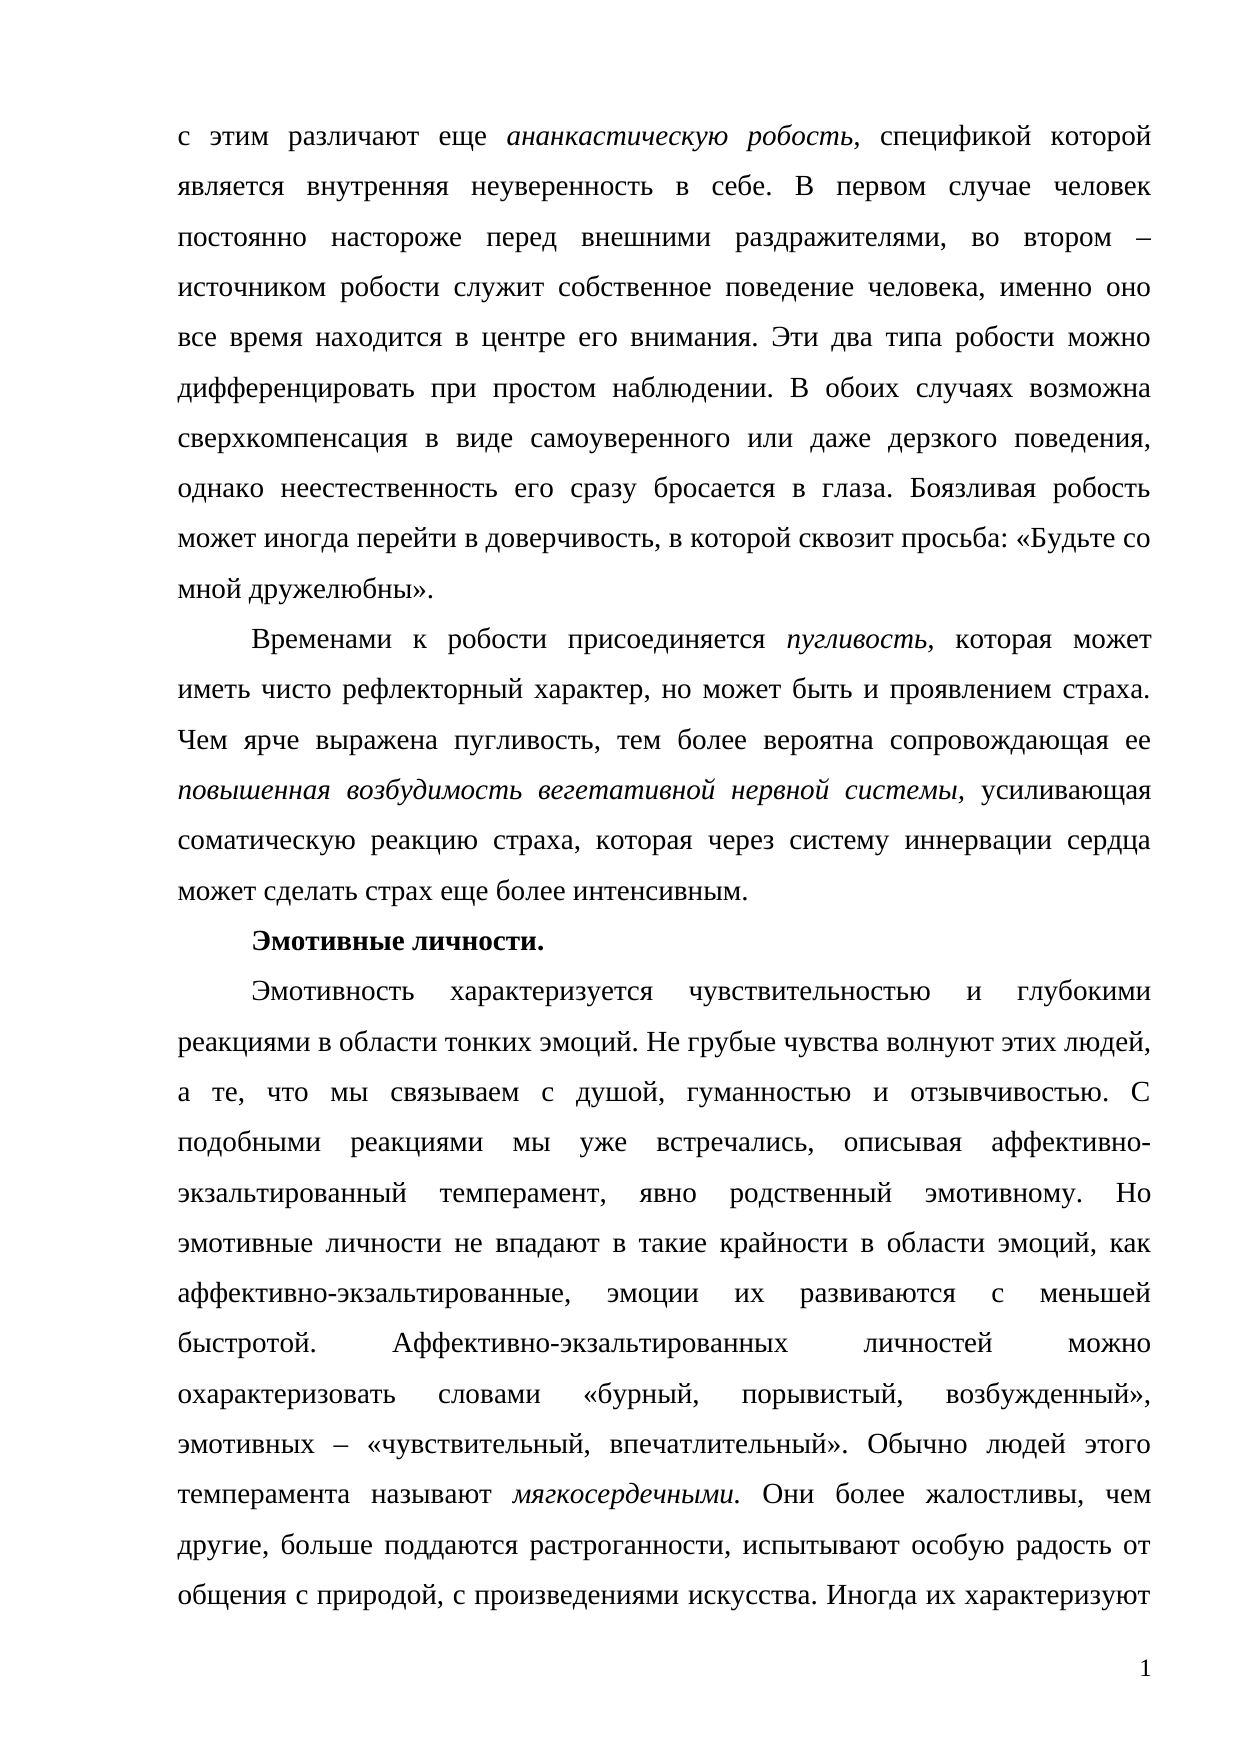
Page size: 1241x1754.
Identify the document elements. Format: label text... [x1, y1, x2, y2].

text Временами к робости присоединяется пугливость, которая может иметь чисто рефлекторный характер, но может быть и проявлением страха. Чем ярче выражена пугливость, тем более вероятна сопровождающая ее повышенная возбудимость вегетативной нервной системы, усиливающая соматическую реакцию страха, которая через систему иннервации сердца может сделать страх еще более интенсивным. [177, 621, 1152, 906]
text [177, 973, 1152, 1611]
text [177, 118, 1152, 604]
text Эмотивные личности. [177, 923, 1152, 957]
